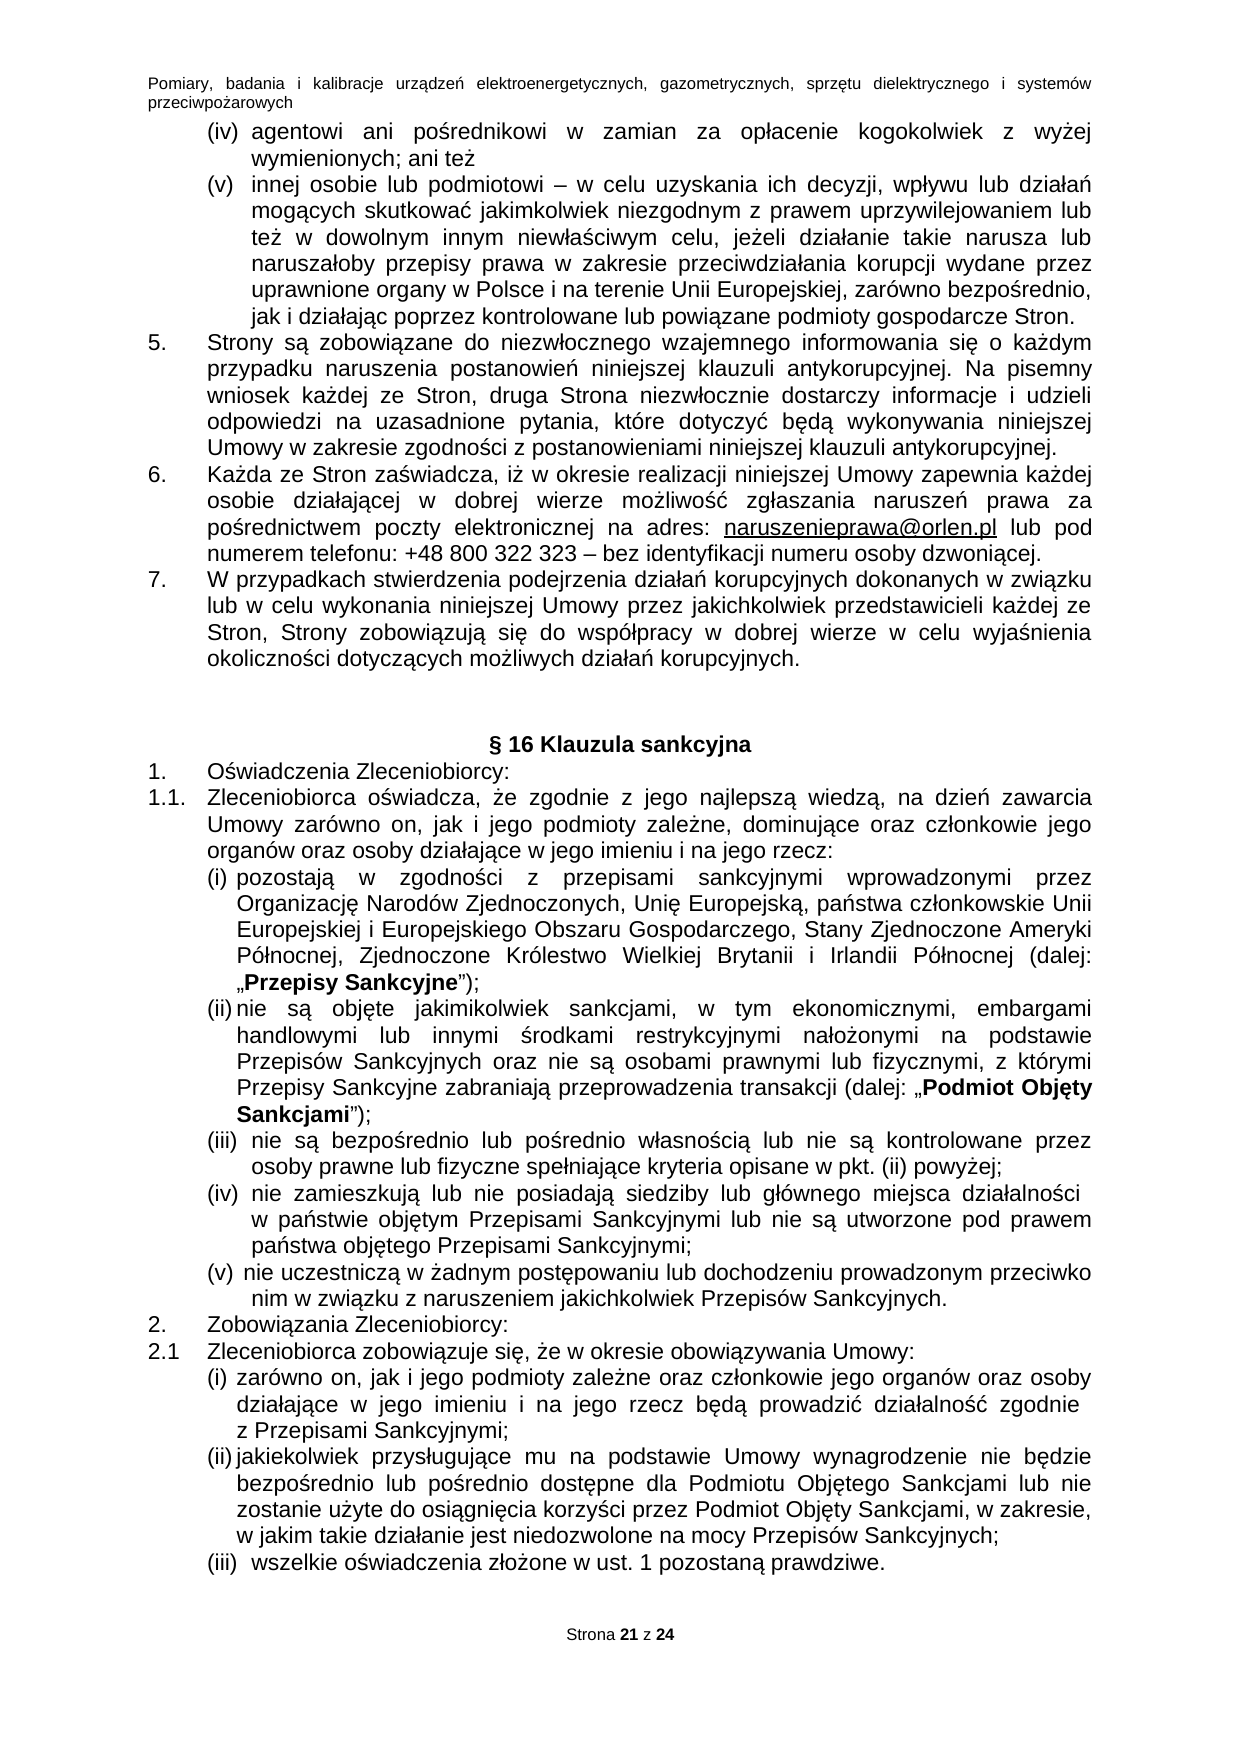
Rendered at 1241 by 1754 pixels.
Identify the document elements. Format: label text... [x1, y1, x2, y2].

list W przypadkach stwierdzenia podejrzenia działań korupcyjnych dokonanych w związku lub w celu wykonania niniejszej Umowy przez jakichkolwiek przedstawicieli każdej ze Stron, Strony zobowiązują się do współpracy w dobrej wierze w celu wyjaśnienia okoliczności dotyczących możliwych działań korupcyjnych. [148, 566, 1092, 672]
list zarówno on, jak i jego podmioty zależne oraz członkowie jego organów oraz osoby działające w jego imieniu i na jego rzecz będą prowadzić działalność zgodnie z Przepisami Sankcyjnymi; [207, 1364, 1092, 1443]
text 2.1 Zleceniobiorca zobowiązuje się, że w okresie obowiązywania Umowy: [148, 1338, 1092, 1364]
list nie uczestniczą w żadnym postępowaniu lub dochodzeniu prowadzonym przeciwko nim w związku z naruszeniem jakichkolwiek Przepisów Sankcyjnych. [207, 1259, 1092, 1311]
list agentowi ani pośrednikowi w zamian za opłacenie kogokolwiek z wyżej wymienionych; ani też [207, 118, 1092, 171]
list nie są bezpośrednio lub pośrednio własnością lub nie są kontrolowane przez osoby prawne lub fizyczne spełniające kryteria opisane w pkt. (ii) powyżej; [207, 1127, 1092, 1180]
list nie zamieszkują lub nie posiadają siedziby lub głównego miejsca działalności w państwie objętym Przepisami Sankcyjnymi lub nie są utworzone pod prawem państwa objętego Przepisami Sankcyjnymi; [207, 1180, 1092, 1259]
list Zobowiązania Zleceniobiorcy: [148, 1311, 1092, 1338]
list wszelkie oświadczenia złożone w ust. 1 pozostaną prawdziwe. [207, 1549, 1092, 1575]
text § 16 Klauzula sankcyjna [148, 729, 1092, 758]
list innej osobie lub podmiotowi – w celu uzyskania ich decyzji, wpływu lub działań mogących skutkować jakimkolwiek niezgodnym z prawem uprzywilejowaniem lub też w dowolnym innym niewłaściwym celu, jeżeli działanie takie narusza lub naruszałoby przepisy prawa w zakresie przeciwdziałania korupcji wydane przez uprawnione organy w Polsce i na terenie Unii Europejskiej, zarówno bezpośrednio, jak i działając poprzez kontrolowane lub powiązane podmioty gospodarcze Stron. [207, 171, 1092, 329]
list Strony są zobowiązane do niezwłocznego wzajemnego informowania się o każdym przypadku naruszenia postanowień niniejszej klauzuli antykorupcyjnej. Na pisemny wniosek każdej ze Stron, druga Strona niezwłocznie dostarczy informacje i udzieli odpowiedzi na uzasadnione pytania, które dotyczyć będą wykonywania niniejszej Umowy w zakresie zgodności z postanowieniami niniejszej klauzuli antykorupcyjnej. [148, 329, 1092, 461]
list pozostają w zgodności z przepisami sankcyjnymi wprowadzonymi przez Organizację Narodów Zjednoczonych, Unię Europejską, państwa członkowskie Unii Europejskiej i Europejskiego Obszaru Gospodarczego, Stany Zjednoczone Ameryki Północnej, Zjednoczone Królestwo Wielkiej Brytanii i Irlandii Północnej (dalej: „Przepisy Sankcyjne”); [207, 863, 1092, 995]
list Każda ze Stron zaświadcza, iż w okresie realizacji niniejszej Umowy zapewnia każdej osobie działającej w dobrej wierze możliwość zgłaszania naruszeń prawa za pośrednictwem poczty elektronicznej na adres: naruszenieprawa@orlen.pl lub pod numerem telefonu: +48 800 322 323 – bez identyfikacji numeru osoby dzwoniącej. [148, 461, 1092, 566]
list Oświadczenia Zleceniobiorcy: [148, 758, 1092, 784]
list jakiekolwiek przysługujące mu na podstawie Umowy wynagrodzenie nie będzie bezpośrednio lub pośrednio dostępne dla Podmiotu Objętego Sankcjami lub nie zostanie użyte do osiągnięcia korzyści przez Podmiot Objęty Sankcjami, w zakresie, w jakim takie działanie jest niedozwolone na mocy Przepisów Sankcyjnych; [207, 1443, 1092, 1549]
list nie są objęte jakimikolwiek sankcjami, w tym ekonomicznymi, embargami handlowymi lub innymi środkami restrykcyjnymi nałożonymi na podstawie Przepisów Sankcyjnych oraz nie są osobami prawnymi lub fizycznymi, z którymi Przepisy Sankcyjne zabraniają przeprowadzenia transakcji (dalej: „Podmiot Objęty Sankcjami”); [207, 995, 1092, 1127]
list Zleceniobiorca oświadcza, że zgodnie z jego najlepszą wiedzą, na dzień zawarcia Umowy zarówno on, jak i jego podmioty zależne, dominujące oraz członkowie jego organów oraz osoby działające w jego imieniu i na jego rzecz: [148, 784, 1092, 863]
